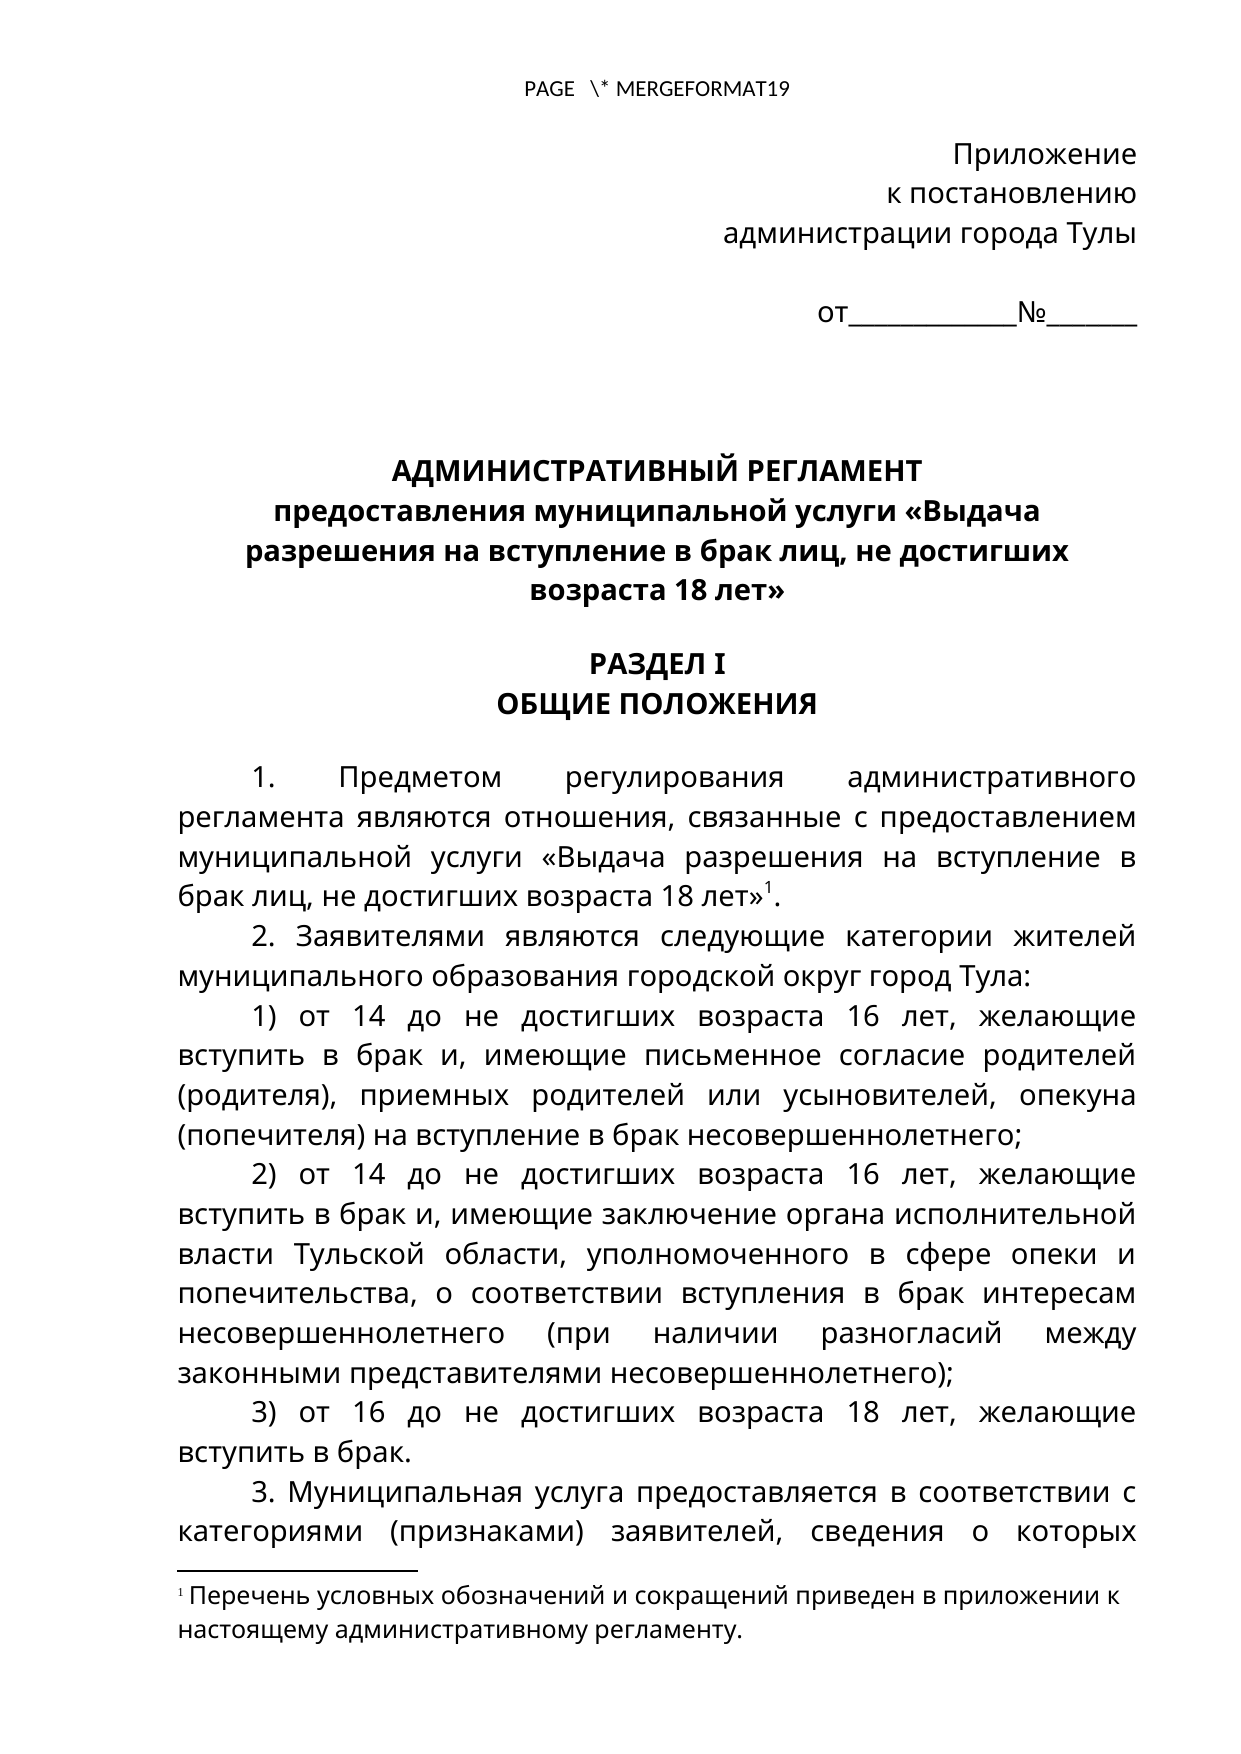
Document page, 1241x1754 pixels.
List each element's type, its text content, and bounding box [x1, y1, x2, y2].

text от_____________№_______ [177, 292, 1137, 331]
text 2. Заявителями являются следующие категории жителей муниципального образования городской округ город Тула: [177, 915, 1137, 995]
text Приложение [177, 133, 1137, 173]
text предоставления муниципальной услуги «Выдача разрешения на вступление в брак лиц, не достигших возраста 18 лет» [177, 490, 1137, 609]
text 3) от 16 до не достигших возраста 18 лет, желающие вступить в брак. [177, 1392, 1137, 1471]
text 1. Предметом регулирования административного регламента являются отношения, связанные с предоставлением муниципальной услуги «Выдача разрешения на вступление в брак лиц, не достигших возраста 18 лет». [177, 757, 1137, 915]
text АДМИНИСТРАТИВНЫЙ РЕГЛАМЕНТ [177, 450, 1137, 490]
text 1) от 14 до не достигших возраста 16 лет, желающие вступить в брак и, имеющие письменное согласие родителей (родителя), приемных родителей или усыновителей, опекуна (попечителя) на вступление в брак несовершеннолетнего; [177, 995, 1137, 1153]
text администрации города Тулы [177, 212, 1137, 252]
text к постановлению [177, 173, 1137, 212]
text ОБЩИЕ ПОЛОЖЕНИЯ [177, 683, 1137, 723]
text 2) от 14 до не достигших возраста 16 лет, желающие вступить в брак и, имеющие заключение органа исполнительной власти Тульской области, уполномоченного в сфере опеки и попечительства, о соответствии вступления в брак интересам несовершеннолетнего (при наличии разногласий между законными представителями несовершеннолетнего); [177, 1153, 1137, 1392]
text РАЗДЕЛ I [177, 643, 1137, 683]
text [177, 1471, 1137, 1550]
